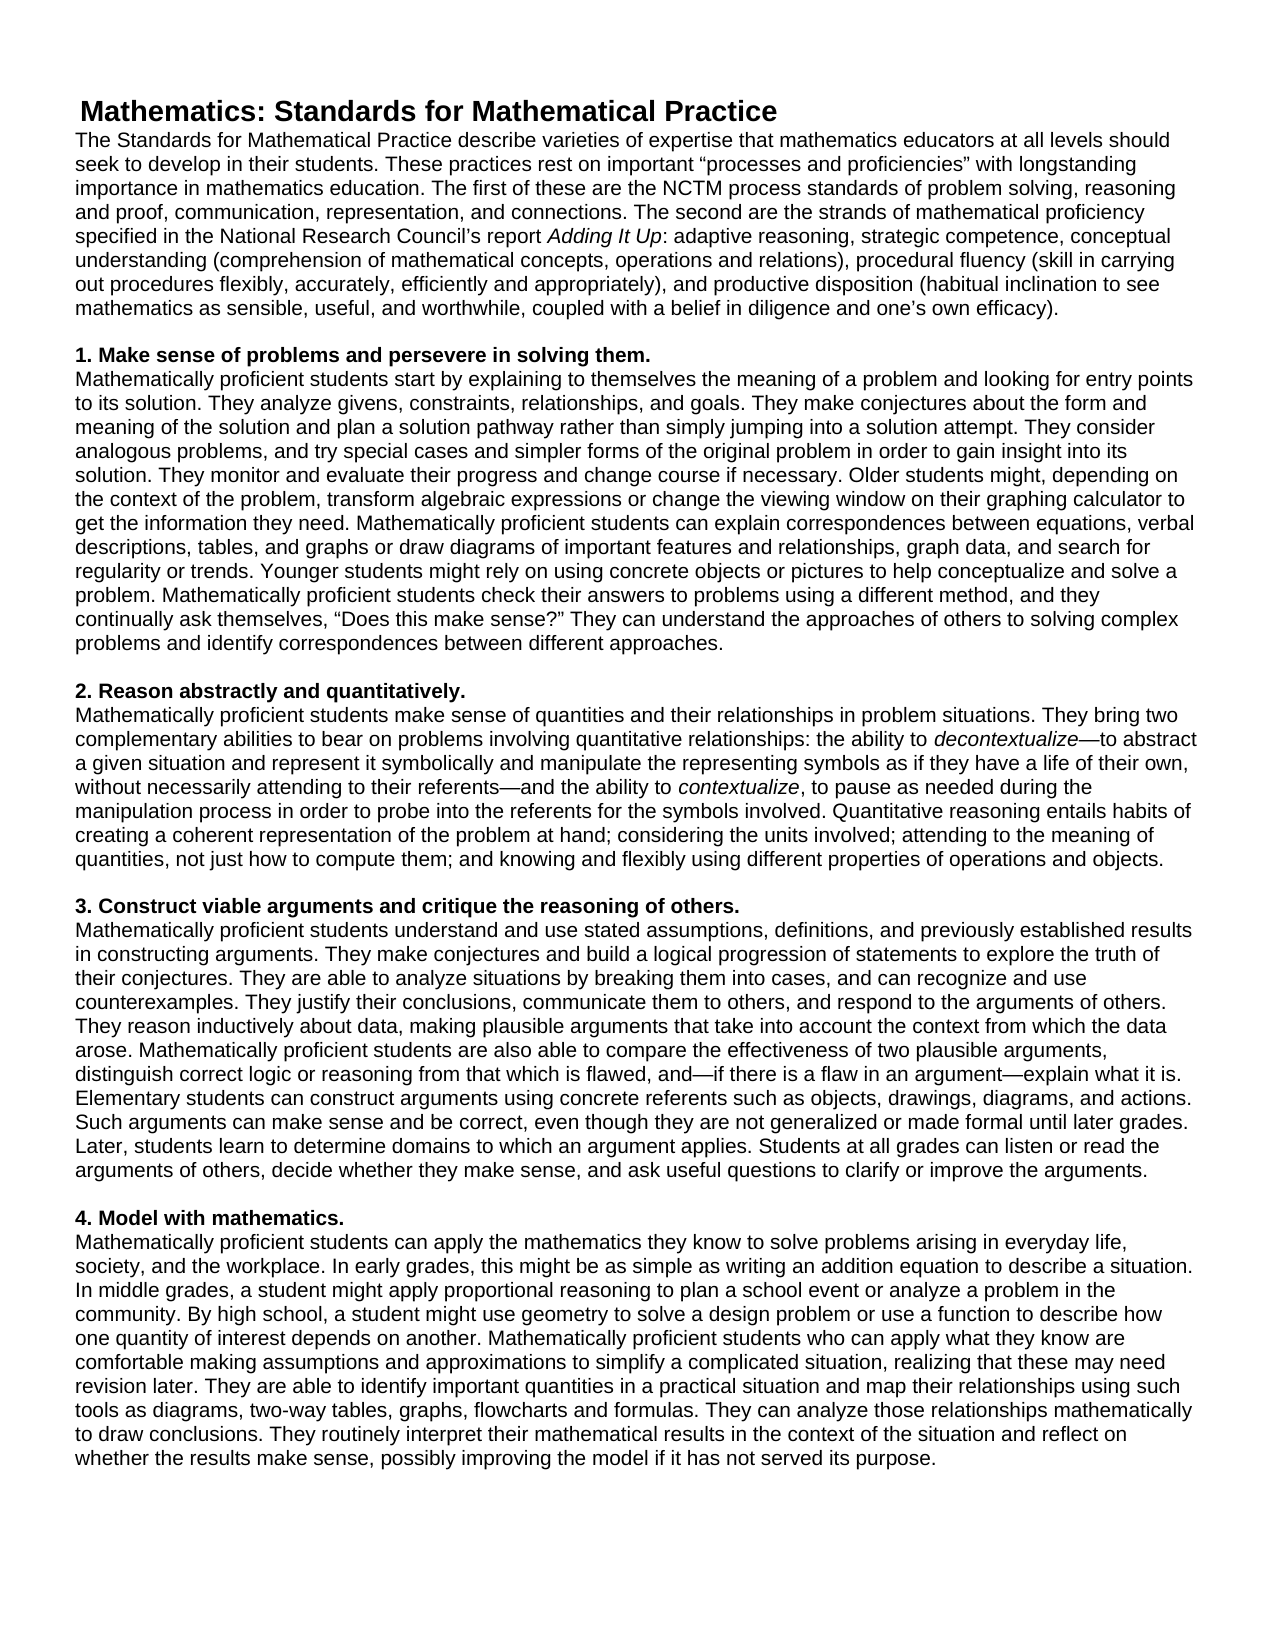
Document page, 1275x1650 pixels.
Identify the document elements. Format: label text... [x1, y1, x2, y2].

text Mathematically proficient students make sense of quantities and their relationships in problem situations. They bring two complementary abilities to bear on problems involving quantitative relationships: the ability to decontextualize—to abstract a given situation and represent it symbolically and manipulate the representing symbols as if they have a life of their own, without necessarily attending to their referents—and the ability to contextualize, to pause as needed during the manipulation process in order to probe into the referents for the symbols involved. Quantitative reasoning entails habits of creating a coherent representation of the problem at hand; considering the units involved; attending to the meaning of quantities, not just how to compute them; and knowing and flexibly using different properties of operations and objects. [75, 703, 1200, 870]
text 2. Reason abstractly and quantitatively. [75, 679, 1200, 703]
text 4. Model with mathematics. [75, 1206, 1200, 1230]
text 3. Construct viable arguments and critique the reasoning of others. [75, 894, 1200, 918]
text The Standards for Mathematical Practice describe varieties of expertise that mathematics educators at all levels should seek to develop in their students. These practices rest on important “processes and proficiencies” with longstanding importance in mathematics education. The first of these are the NCTM process standards of problem solving, reasoning and proof, communication, representation, and connections. The second are the strands of mathematical proficiency specified in the National Research Council’s report Adding It Up: adaptive reasoning, strategic competence, conceptual understanding (comprehension of mathematical concepts, operations and relations), procedural fluency (skill in carrying out procedures flexibly, accurately, efficiently and appropriately), and productive disposition (habitual inclination to see mathematics as sensible, useful, and worthwhile, coupled with a belief in diligence and one’s own efficacy). [75, 128, 1200, 319]
text Mathematically proficient students understand and use stated assumptions, definitions, and previously established results in constructing arguments. They make conjectures and build a logical progression of statements to explore the truth of their conjectures. They are able to analyze situations by breaking them into cases, and can recognize and use counterexamples. They justify their conclusions, communicate them to others, and respond to the arguments of others. They reason inductively about data, making plausible arguments that take into account the context from which the data arose. Mathematically proficient students are also able to compare the effectiveness of two plausible arguments, distinguish correct logic or reasoning from that which is flawed, and—if there is a flaw in an argument—explain what it is. Elementary students can construct arguments using concrete referents such as objects, drawings, diagrams, and actions. Such arguments can make sense and be correct, even though they are not generalized or made formal until later grades. Later, students learn to determine domains to which an argument applies. Students at all grades can listen or read the arguments of others, decide whether they make sense, and ask useful questions to clarify or improve the arguments. [75, 918, 1200, 1182]
text Mathematically proficient students can apply the mathematics they know to solve problems arising in everyday life, society, and the workplace. In early grades, this might be as simple as writing an addition equation to describe a situation. In middle grades, a student might apply proportional reasoning to plan a school event or analyze a problem in the community. By high school, a student might use geometry to solve a design problem or use a function to describe how one quantity of interest depends on another. Mathematically proficient students who can apply what they know are comfortable making assumptions and approximations to simplify a complicated situation, realizing that these may need revision later. They are able to identify important quantities in a practical situation and map their relationships using such tools as diagrams, two-way tables, graphs, flowcharts and formulas. They can analyze those relationships mathematically to draw conclusions. They routinely interpret their mathematical results in the context of the situation and reflect on whether the results make sense, possibly improving the model if it has not served its purpose. [75, 1230, 1200, 1469]
text 1. Make sense of problems and persevere in solving them. [75, 343, 1200, 367]
text Mathematically proficient students start by explaining to themselves the meaning of a problem and looking for entry points to its solution. They analyze givens, constraints, relationships, and goals. They make conjectures about the form and meaning of the solution and plan a solution pathway rather than simply jumping into a solution attempt. They consider analogous problems, and try special cases and simpler forms of the original problem in order to gain insight into its solution. They monitor and evaluate their progress and change course if necessary. Older students might, depending on the context of the problem, transform algebraic expressions or change the viewing window on their graphing calculator to get the information they need. Mathematically proficient students can explain correspondences between equations, verbal descriptions, tables, and graphs or draw diagrams of important features and relationships, graph data, and search for regularity or trends. Younger students might rely on using concrete objects or pictures to help conceptualize and solve a problem. Mathematically proficient students check their answers to problems using a different method, and they continually ask themselves, “Does this make sense?” They can understand the approaches of others to solving complex problems and identify correspondences between different approaches. [75, 367, 1200, 655]
text Mathematics: Standards for Mathematical Practice [75, 94, 1200, 128]
